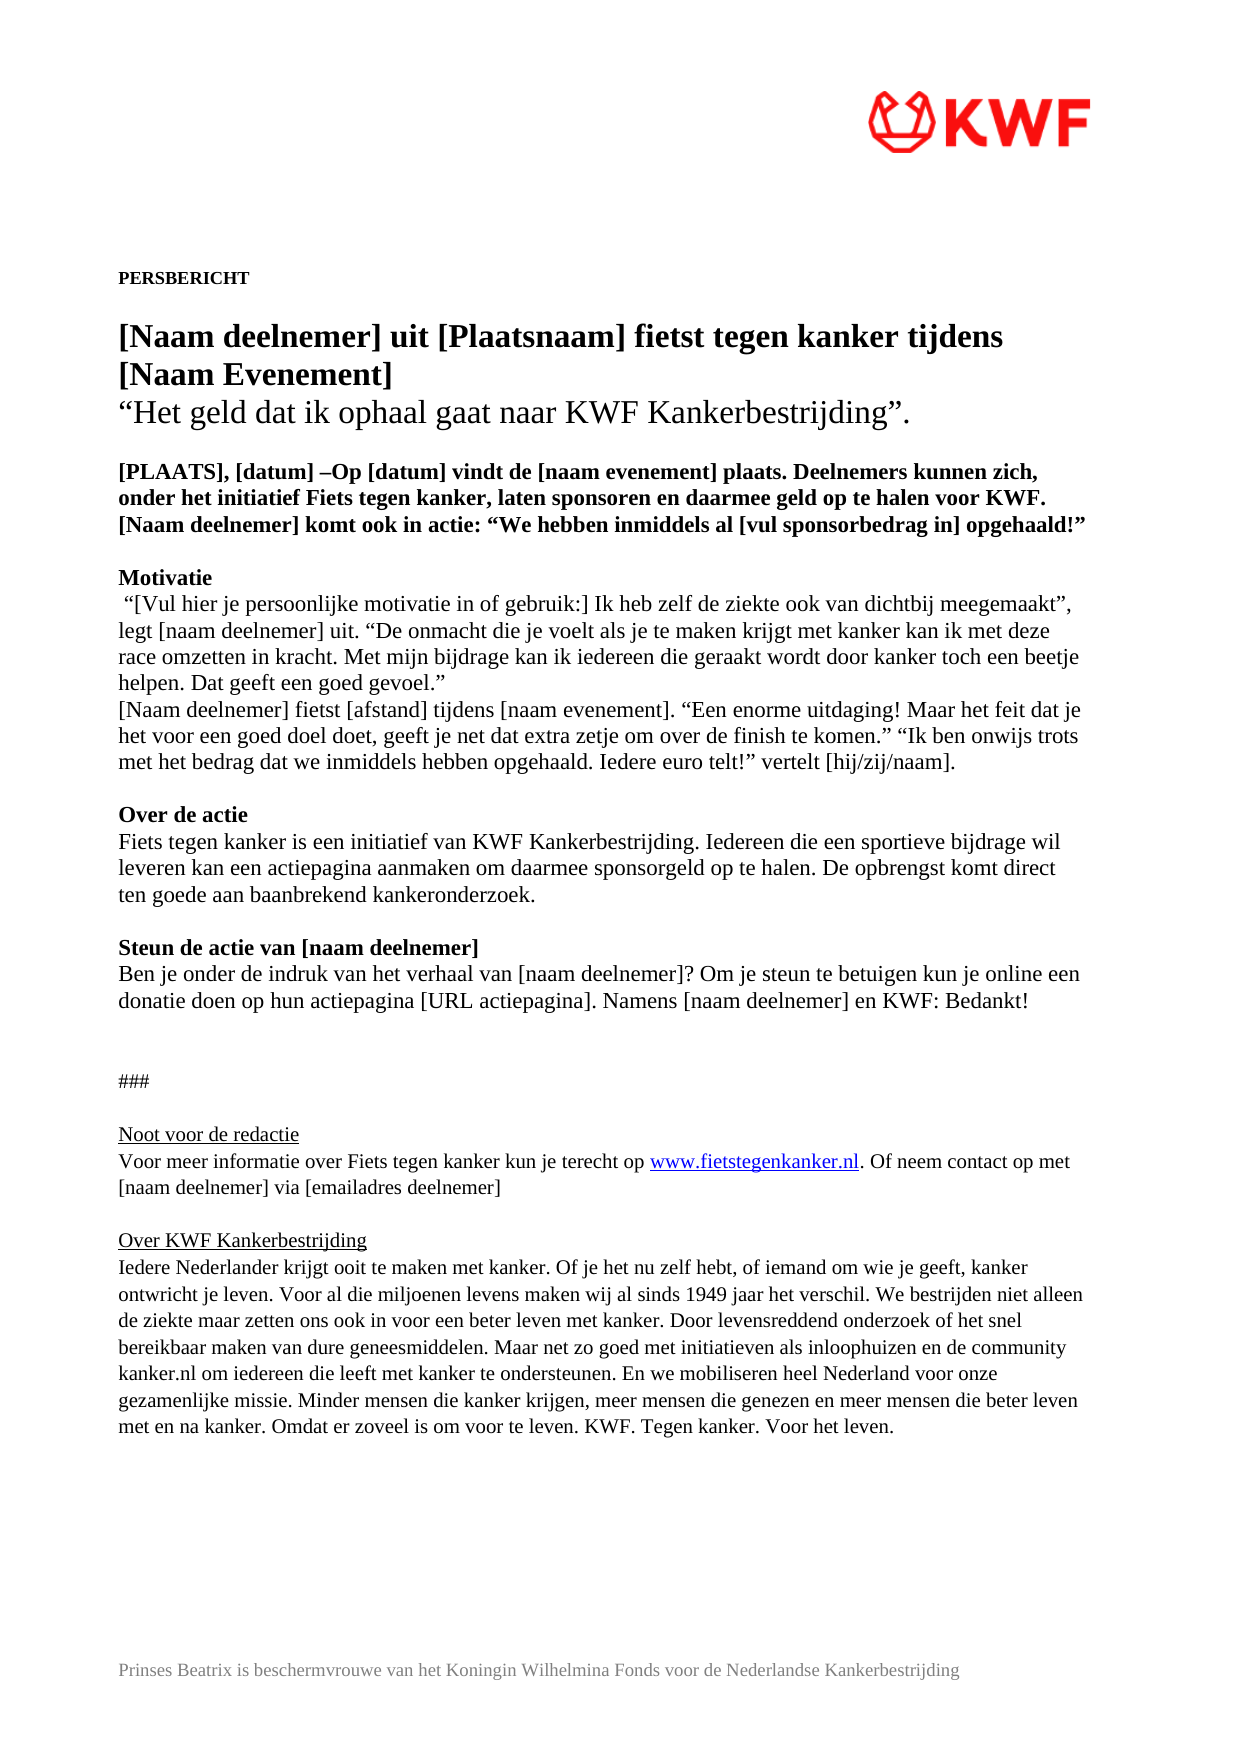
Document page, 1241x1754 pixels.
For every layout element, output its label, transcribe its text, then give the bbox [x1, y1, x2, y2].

text [Naam deelnemer] uit [Plaatsnaam] fietst tegen kanker tijdens [Naam Evenement] “Het geld dat ik ophaal gaat naar KWF Kankerbestrijding”. [118, 316, 1090, 431]
text Over de actie [118, 801, 1090, 827]
text persbericht [118, 263, 1090, 289]
text Steun de actie van [naam deelnemer] [118, 934, 1090, 960]
text Noot voor de redactie Voor meer informatie over Fiets tegen kanker kun je terecht op www.fietstegenkanker.nl. Of neem contact op met [naam deelnemer] via [emailadres deelnemer] [118, 1120, 1090, 1199]
picture [868, 91, 1091, 153]
text “[Vul hier je persoonlijke motivatie in of gebruik:] Ik heb zelf de ziekte ook van dichtbij meegemaakt”, legt [naam deelnemer] uit. “De onmacht die je voelt als je te maken krijgt met kanker kan ik met deze race omzetten in kracht. Met mijn bijdrage kan ik iedereen die geraakt wordt door kanker toch een beetje helpen. Dat geeft een goed gevoel.” [Naam deelnemer] fietst [afstand] tijdens [naam evenement]. “Een enorme uitdaging! Maar het feit dat je het voor een goed doel doet, geeft je net dat extra zetje om over de finish te komen.” “Ik ben onwijs trots met het bedrag dat we inmiddels hebben opgehaald. Iedere euro telt!” vertelt [hij/zij/naam]. [118, 590, 1090, 775]
text Motivatie [118, 564, 1090, 590]
text Fiets tegen kanker is een initiatief van KWF Kankerbestrijding. Iedereen die een sportieve bijdrage wil leveren kan een actiepagina aanmaken om daarmee sponsorgeld op te halen. De opbrengst komt direct ten goede aan baanbrekend kankeronderzoek. [118, 827, 1090, 907]
text Over KWF Kankerbestrijding [118, 1226, 1090, 1252]
text [PLAATS], [datum] –Op [datum] vindt de [naam evenement] plaats. Deelnemers kunnen zich, onder het initiatief Fiets tegen kanker, laten sponsoren en daarmee geld op te halen voor KWF. [Naam deelnemer] komt ook in actie: “We hebben inmiddels al [vul sponsorbedrag in] opgehaald!” [118, 457, 1090, 537]
text ### [118, 1067, 1090, 1093]
text Iedere Nederlander krijgt ooit te maken met kanker. Of je het nu zelf hebt, of iemand om wie je geeft, kanker ontwricht je leven. Voor al die miljoenen levens maken wij al sinds 1949 jaar het verschil. We bestrijden niet alleen de ziekte maar zetten ons ook in voor een beter leven met kanker. Door levensreddend onderzoek of het snel bereikbaar maken van dure geneesmiddelen. Maar net zo goed met initiatieven als inloophuizen en de community kanker.nl om iedereen die leeft met kanker te ondersteunen. En we mobiliseren heel Nederland voor onze gezamenlijke missie. Minder mensen die kanker krijgen, meer mensen die genezen en meer mensen die beter leven met en na kanker. Omdat er zoveel is om voor te leven. KWF. Tegen kanker. Voor het leven. [118, 1252, 1090, 1438]
text Ben je onder de indruk van het verhaal van [naam deelnemer]? Om je steun te betuigen kun je online een donatie doen op hun actiepagina [URL actiepagina]. Namens [naam deelnemer] en KWF: Bedankt! [118, 960, 1090, 1013]
